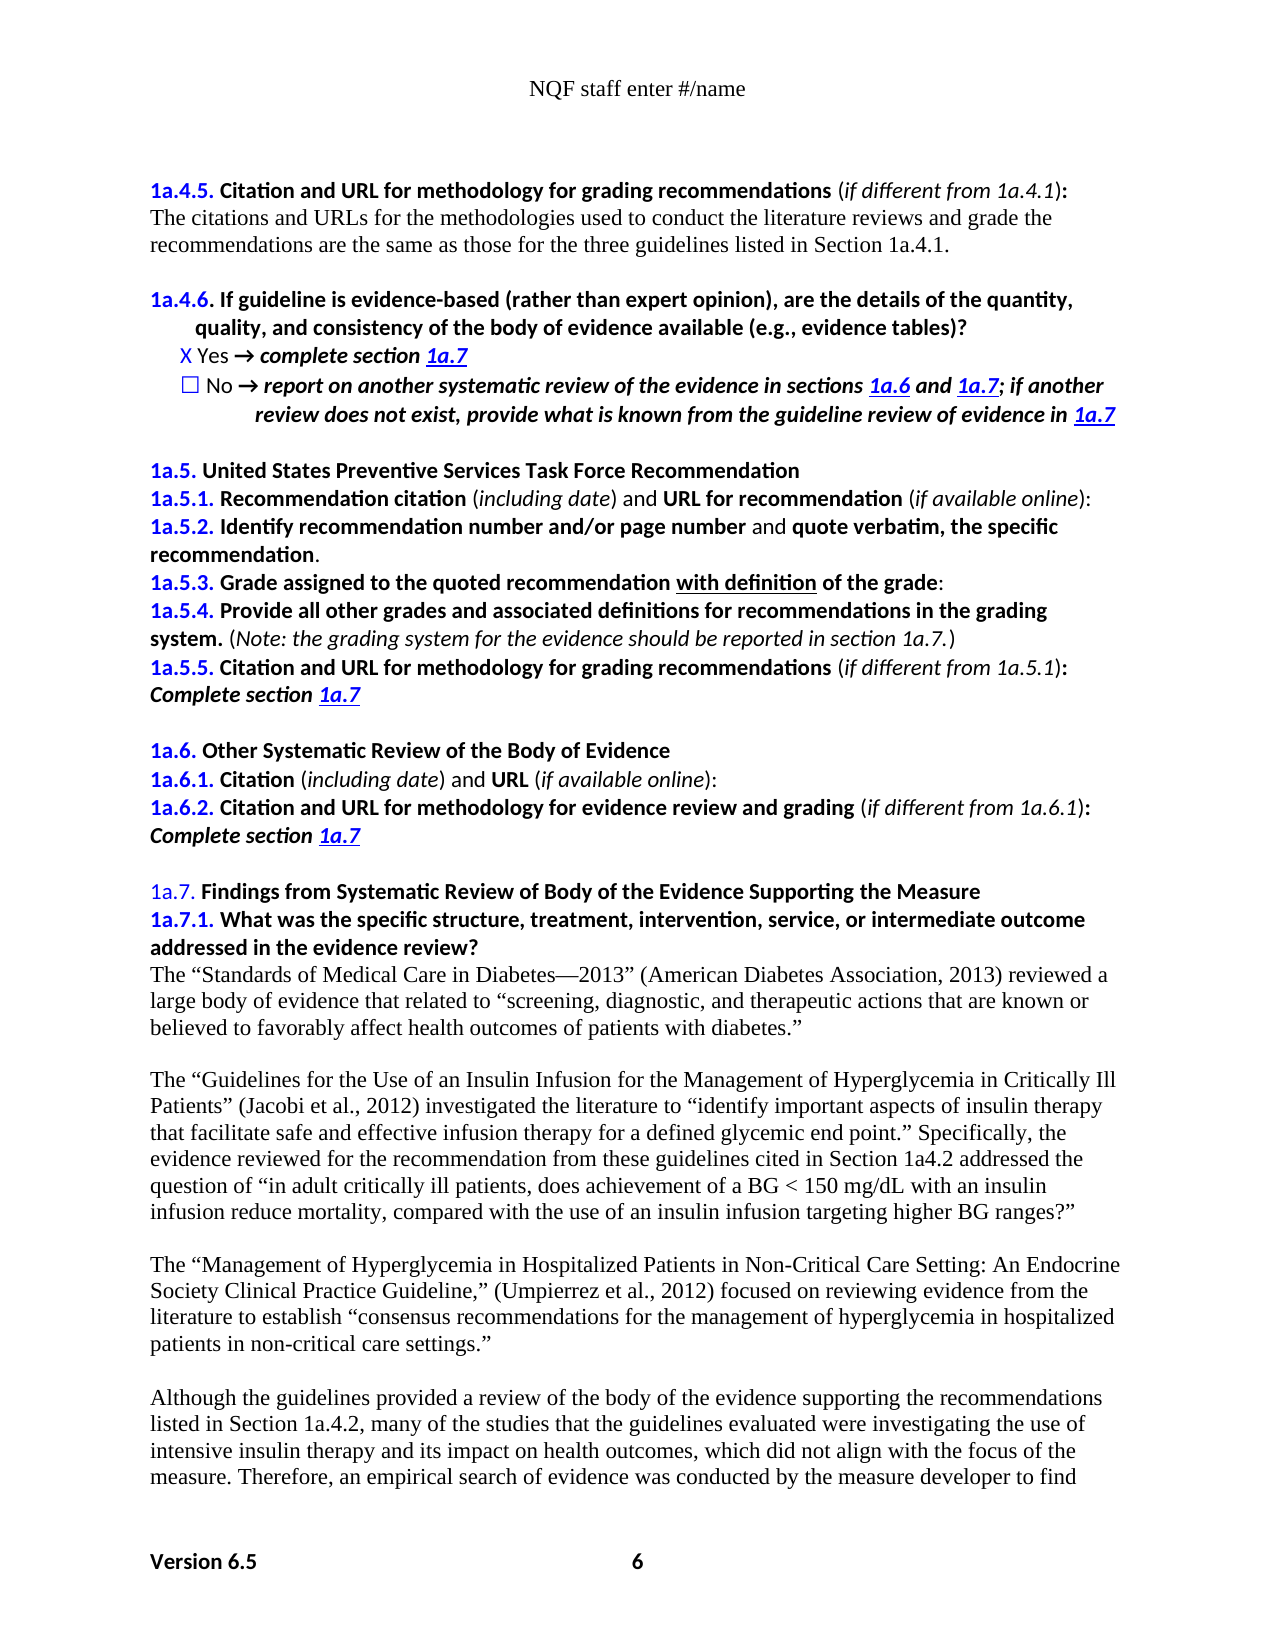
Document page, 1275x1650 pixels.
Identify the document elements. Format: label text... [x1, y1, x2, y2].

text The “Standards of Medical Care in Diabetes—2013” (American Diabetes Association, 2013) reviewed a large body of evidence that related to “screening, diagnostic, and therapeutic actions that are known or believed to favorably affect health outcomes of patients with diabetes.” [150, 961, 1125, 1040]
text 1a.5. United States Preventive Services Task Force Recommendation [150, 456, 1125, 484]
text 1a.6.1. Citation (including date) and URL (if available online): [150, 765, 1125, 793]
text 1a.5.5. Citation and URL for methodology for grading recommendations (if different from 1a.5.1): [150, 653, 1125, 681]
text 1a.6. Other Systematic Review of the Body of Evidence [150, 737, 1125, 765]
text 1a.4.5. Citation and URL for methodology for grading recommendations (if different from 1a.4.1): [150, 176, 1125, 204]
text 1a.5.1. Recommendation citation (including date) and URL for recommendation (if available online): [150, 484, 1125, 512]
text The citations and URLs for the methodologies used to conduct the literature reviews and grade the recommendations are the same as those for the three guidelines listed in Section 1a.4.1. [150, 204, 1125, 257]
text The “Management of Hyperglycemia in Hospitalized Patients in Non-Critical Care Setting: An Endocrine Society Clinical Practice Guideline,” (Umpierrez et al., 2012) focused on reviewing evidence from the literature to establish “consensus recommendations for the management of hyperglycemia in hospitalized patients in non-critical care settings.” [150, 1251, 1125, 1356]
text The “Guidelines for the Use of an Insulin Infusion for the Management of Hyperglycemia in Critically Ill Patients” (Jacobi et al., 2012) investigated the literature to “identify important aspects of insulin therapy that facilitate safe and effective infusion therapy for a defined glycemic end point.” Specifically, the evidence reviewed for the recommendation from these guidelines cited in Section 1a4.2 addressed the question of “in adult critically ill patients, does achievement of a BG < 150 mg/dL with an insulin infusion reduce mortality, compared with the use of an insulin infusion targeting higher BG ranges?” [150, 1066, 1125, 1224]
text Complete section 1a.7 [150, 821, 1125, 849]
text 1a.6.2. Citation and URL for methodology for evidence review and grading (if different from 1a.6.1): [150, 793, 1125, 821]
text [150, 1384, 1125, 1489]
text Yes → complete section 1a.7 [180, 341, 1125, 369]
text Complete section 1a.7 [150, 681, 1125, 709]
text 1a.7.1. What was the specific structure, treatment, intervention, service, or intermediate outcome addressed in the evidence review? [150, 905, 1125, 961]
text 1a.5.2. Identify recommendation number and/or page number and quote verbatim, the specific recommendation. [150, 512, 1125, 568]
text 1a.5.4. Provide all other grades and associated definitions for recommendations in the grading system. (Note: the grading system for the evidence should be reported in section 1a.7.) [150, 597, 1125, 653]
text No → report on another systematic review of the evidence in sections 1a.6 and 1a.7; if another review does not exist, provide what is known from the guideline review of evidence in 1a.7 [180, 369, 1125, 428]
text 1a.7. Findings from Systematic Review of Body of the Evidence Supporting the Measure [150, 877, 1125, 905]
text 1a.4.6. If guideline is evidence-based (rather than expert opinion), are the details of the quantity, quality, and consistency of the body of evidence available (e.g., evidence tables)? [150, 285, 1125, 341]
text 1a.5.3. Grade assigned to the quoted recommendation with definition of the grade: [150, 568, 1125, 597]
